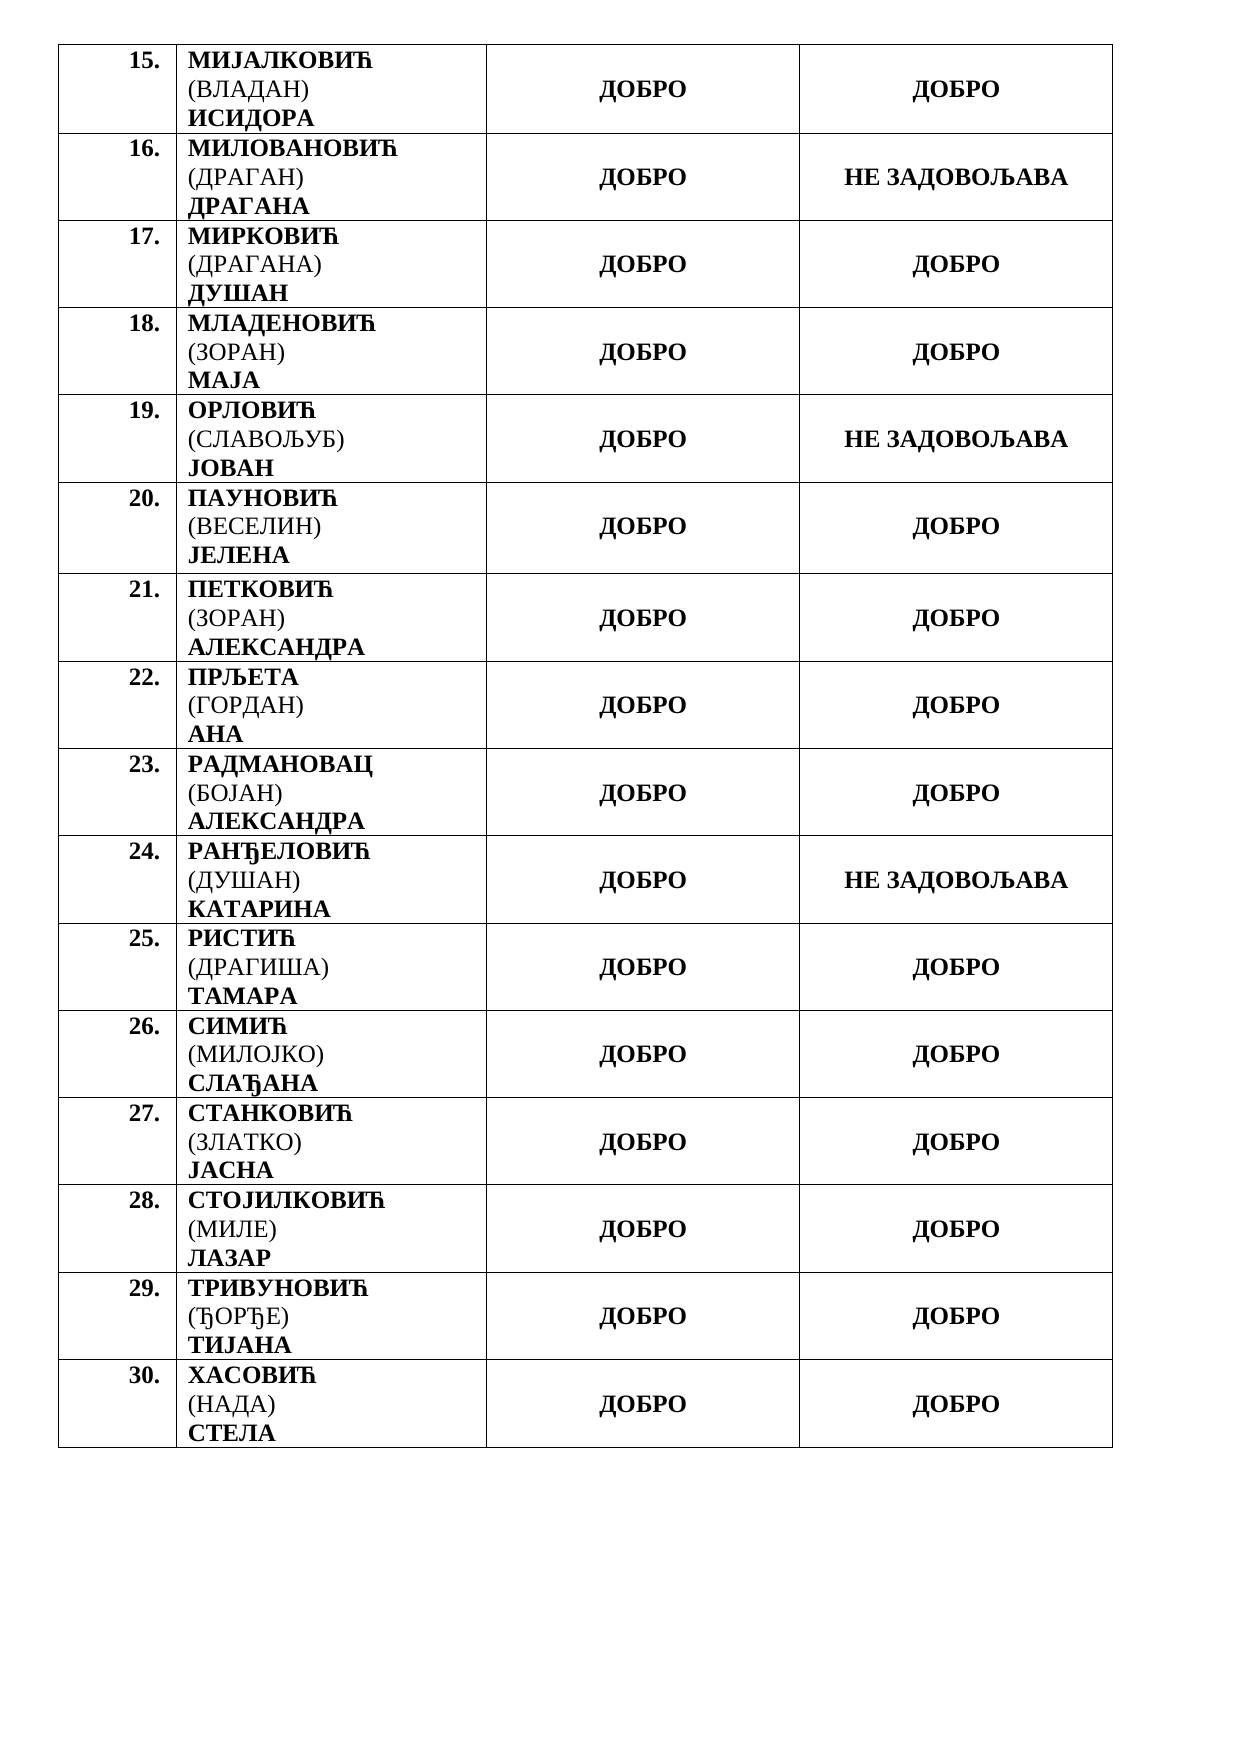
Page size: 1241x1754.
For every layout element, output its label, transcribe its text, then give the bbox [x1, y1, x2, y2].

table_cell ТРИВУНОВИЋ (ЂОРЂЕ) ТИЈАНА [177, 1273, 486, 1359]
table_cell [59, 395, 176, 482]
table_cell СИМИЋ (МИЛОЈКО) СЛАЂАНА [177, 1011, 486, 1097]
table_cell ДОБРО [487, 45, 799, 132]
table_cell [59, 662, 176, 748]
table_cell [59, 1185, 176, 1272]
table_cell [59, 1098, 176, 1184]
table_cell РАДМАНОВАЦ (БОЈАН) АЛЕКСАНДРА [177, 749, 486, 835]
table_cell ДОБРО [800, 221, 1112, 307]
table_cell ДОБРО [487, 308, 799, 394]
table_cell МЛАДЕНОВИЋ (ЗОРАН) МАЈА [177, 308, 486, 394]
table_cell ДОБРО [487, 662, 799, 748]
table_cell ДОБРО [487, 483, 799, 573]
table_cell ДОБРО [487, 1360, 799, 1447]
table_cell [59, 1011, 176, 1097]
table_cell ДОБРО [800, 749, 1112, 835]
table_cell [59, 836, 176, 922]
table_cell [59, 1360, 176, 1447]
table_cell МИЛОВАНОВИЋ (ДРАГАН) ДРАГАНА [177, 134, 486, 220]
table_cell ХАСОВИЋ (НАДА) СТЕЛА [177, 1360, 486, 1447]
table_cell ДОБРО [800, 1273, 1112, 1359]
table_cell МИЈАЛКОВИЋ (ВЛАДАН) ИСИДОРА [177, 45, 486, 132]
table_cell [59, 924, 176, 1010]
table_cell ДОБРО [800, 483, 1112, 573]
table_cell ДОБРО [800, 1098, 1112, 1184]
table_cell [59, 221, 176, 307]
table_cell [59, 1273, 176, 1359]
table_cell ПЕТКОВИЋ (ЗОРАН) АЛЕКСАНДРА [177, 574, 486, 661]
table_cell РАНЂЕЛОВИЋ (ДУШАН) КАТАРИНА [177, 836, 486, 922]
table_cell ДОБРО [487, 924, 799, 1010]
table_cell [59, 574, 176, 661]
table_cell ДОБРО [800, 308, 1112, 394]
table_cell ДОБРО [800, 924, 1112, 1010]
table_cell МИРКОВИЋ (ДРАГАНА) ДУШАН [177, 221, 486, 307]
table_cell ОРЛОВИЋ (СЛАВОЉУБ) ЈОВАН [177, 395, 486, 482]
table_cell ДОБРО [487, 1011, 799, 1097]
table_cell ПАУНОВИЋ (ВЕСЕЛИН) ЈЕЛЕНА [177, 483, 486, 573]
table_cell [59, 483, 176, 573]
table_cell НЕ ЗАДОВОЉАВА [800, 134, 1112, 220]
table_cell ПРЉЕТА (ГОРДАН) АНА [177, 662, 486, 748]
table_cell ДОБРО [487, 836, 799, 922]
table_cell ДОБРО [800, 1011, 1112, 1097]
table_cell ДОБРО [487, 749, 799, 835]
table_cell ДОБРО [487, 395, 799, 482]
table_cell ДОБРО [487, 1273, 799, 1359]
table_cell ДОБРО [800, 1185, 1112, 1272]
table_cell ДОБРО [800, 662, 1112, 748]
table_cell РИСТИЋ (ДРАГИША) ТАМАРА [177, 924, 486, 1010]
table_cell ДОБРО [487, 134, 799, 220]
table_cell [59, 45, 176, 132]
table_cell ДОБРО [800, 1360, 1112, 1447]
table_cell [59, 134, 176, 220]
table_cell СТОЈИЛКОВИЋ (МИЛЕ) ЛАЗАР [177, 1185, 486, 1272]
table_cell НЕ ЗАДОВОЉАВА [800, 395, 1112, 482]
table_cell ДОБРО [800, 574, 1112, 661]
table_cell [59, 749, 176, 835]
table_cell НЕ ЗАДОВОЉАВА [800, 836, 1112, 922]
table_cell [59, 308, 176, 394]
table_cell СТАНКОВИЋ (ЗЛАТКО) ЈАСНА [177, 1098, 486, 1184]
table_cell ДОБРО [487, 1098, 799, 1184]
table_cell ДОБРО [487, 221, 799, 307]
table_cell ДОБРО [487, 574, 799, 661]
table_cell ДОБРО [487, 1185, 799, 1272]
table_cell ДОБРО [800, 45, 1112, 132]
